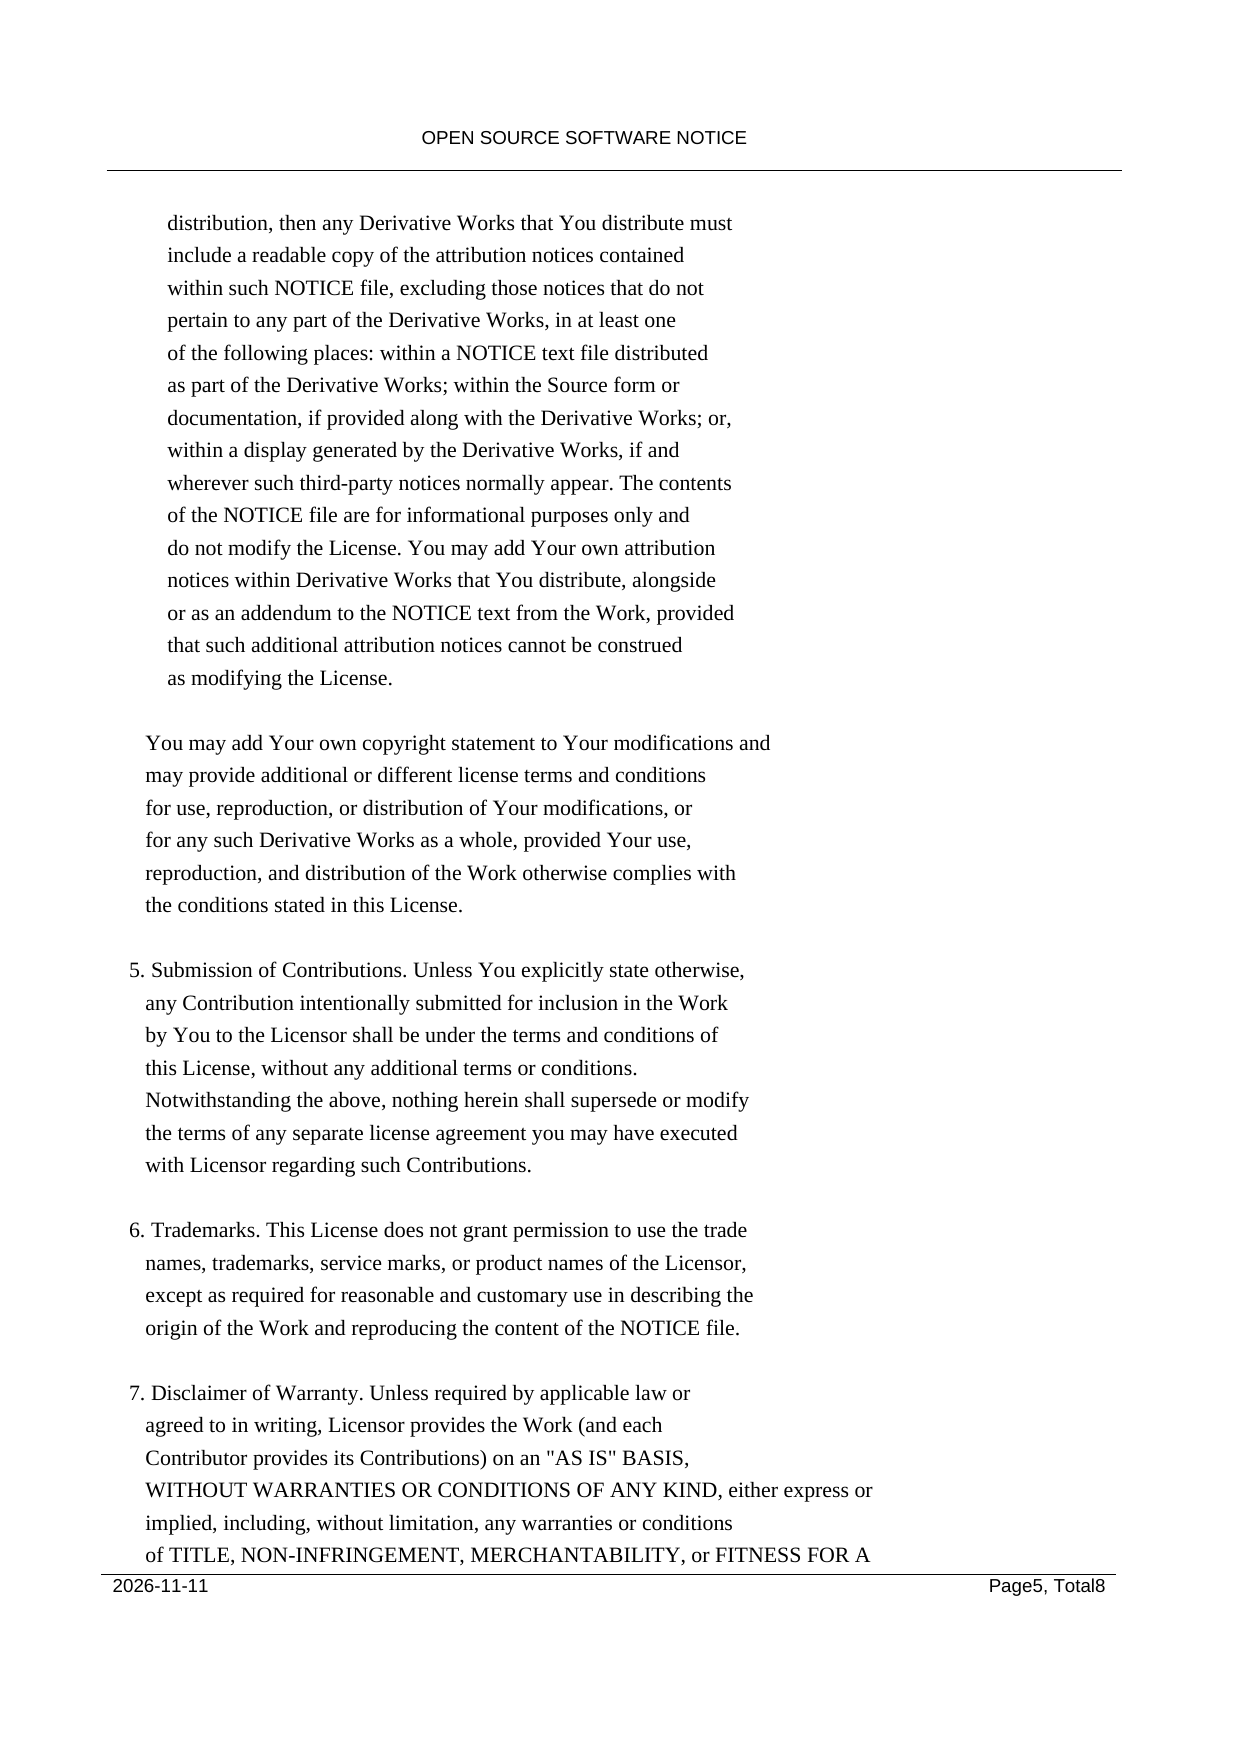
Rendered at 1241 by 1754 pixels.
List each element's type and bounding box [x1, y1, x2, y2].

text [112, 206, 1128, 1571]
